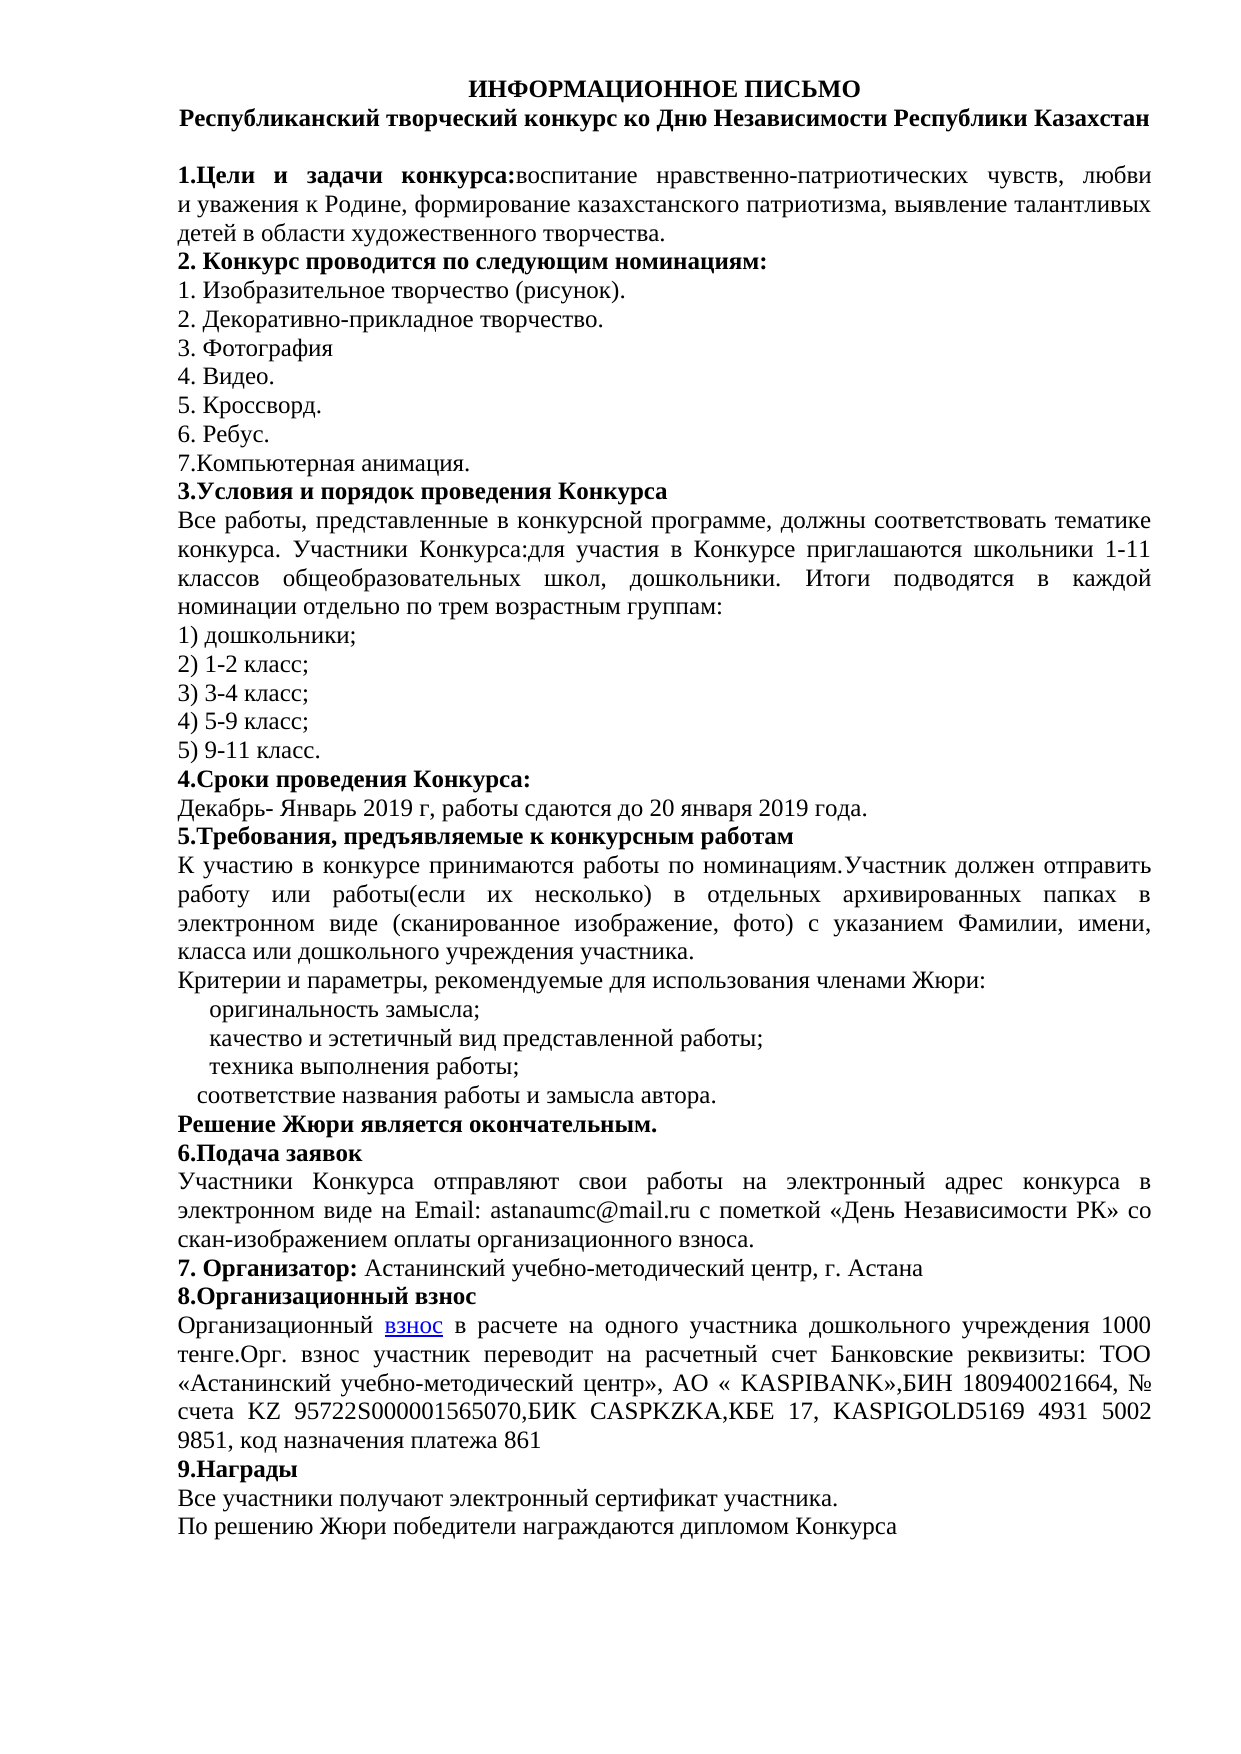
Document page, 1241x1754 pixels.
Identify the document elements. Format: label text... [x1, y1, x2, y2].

text 5.Требования, предъявляемые к конкурсным работам [177, 821, 1152, 850]
text Все участники получают электронный сертификат участника. [177, 1483, 1152, 1511]
text Республиканский творческий конкурс ко Дню Независимости Республики Казахстан [177, 103, 1152, 131]
text  техника выполнения работы; [177, 1051, 1152, 1080]
text 2) 1-2 класс; [177, 649, 1152, 678]
text 5) 9-11 класс. [177, 735, 1152, 764]
text 1. Изобразительное творчество (рисунок). [177, 275, 1152, 304]
text Декабрь- Январь 2019 г, работы сдаются до 20 января 2019 года. [177, 793, 1152, 821]
text 5. Кроссворд. [177, 390, 1152, 419]
text 1.Цели и задачи конкурса:воспитание нравственно-патриотических чувств, любви и уважения к Родине, формирование казахстанского патриотизма, выявление талантливых детей в области художественного творчества. [177, 160, 1152, 246]
text 7. Организатор: Астанинский учебно-методический центр, г. Астана [177, 1253, 1152, 1281]
text 1) дошкольники; [177, 620, 1152, 649]
text 6. Ребус. [177, 419, 1152, 448]
text 3.Условия и порядок проведения Конкурса [177, 476, 1152, 505]
text соответствие названия работы и замысла автора. [177, 1080, 1152, 1109]
text 4.Сроки проведения Конкурса: [177, 764, 1152, 793]
text 2. Конкурс проводится по следующим номинациям: [177, 246, 1152, 275]
text  качество и эстетичный вид представленной работы; [177, 1023, 1152, 1051]
text Все работы, представленные в конкурсной программе, должны соответствовать тематике конкурса. Участники Конкурса:для участия в Конкурсе приглашаются школьники 1-11 классов общеобразовательных школ, дошкольники. Итоги подводятся в каждой номинации отдельно по трем возрастным группам: [177, 505, 1152, 620]
text 4. Видео. [177, 361, 1152, 390]
text Организационный взнос в расчете на одного участника дошкольного учреждения 1000 тенге.Орг. взнос участник переводит на расчетный счет Банковские реквизиты: ТОО «Астанинский учебно-методический центр», АО « KASPIBANK»,БИН 180940021664, № счета KZ 95722S000001565070,БИК CASPKZKA,КБЕ 17, KASPIGOLD5169 4931 5002 9851, код назначения платежа 861 [177, 1310, 1152, 1454]
text К участию в конкурсе принимаются работы по номинациям.Участник должен отправить работу или работы(если их несколько) в отдельных архивированных папках в электронном виде (сканированное изображение, фото) с указанием Фамилии, имени, класса или дошкольного учреждения участника. [177, 850, 1152, 965]
text ИНФОРМАЦИОННОЕ ПИСЬМО [177, 74, 1152, 103]
text Решение Жюри является окончательным. [177, 1109, 1152, 1138]
text По решению Жюри победители награждаются дипломом Конкурса [177, 1511, 1152, 1540]
text 6.Подача заявок [177, 1138, 1152, 1166]
text Критерии и параметры, рекомендуемые для использования членами Жюри: [177, 965, 1152, 994]
text 2. Декоративно-прикладное творчество. [177, 304, 1152, 333]
text 3. Фотография [177, 333, 1152, 361]
text 9.Награды [177, 1454, 1152, 1483]
text 8.Организационный взнос [177, 1281, 1152, 1310]
text Участники Конкурса отправляют свои работы на электронный адрес конкурса в электронном виде на Email: astanaumc@mail.ru с пометкой «День Независимости РК» со скан-изображением оплаты организационного взноса. [177, 1166, 1152, 1253]
text 7.Компьютерная анимация. [177, 448, 1152, 476]
text 3) 3-4 класс; [177, 678, 1152, 706]
text 4) 5-9 класс; [177, 706, 1152, 735]
text  оригинальность замысла; [177, 994, 1152, 1023]
